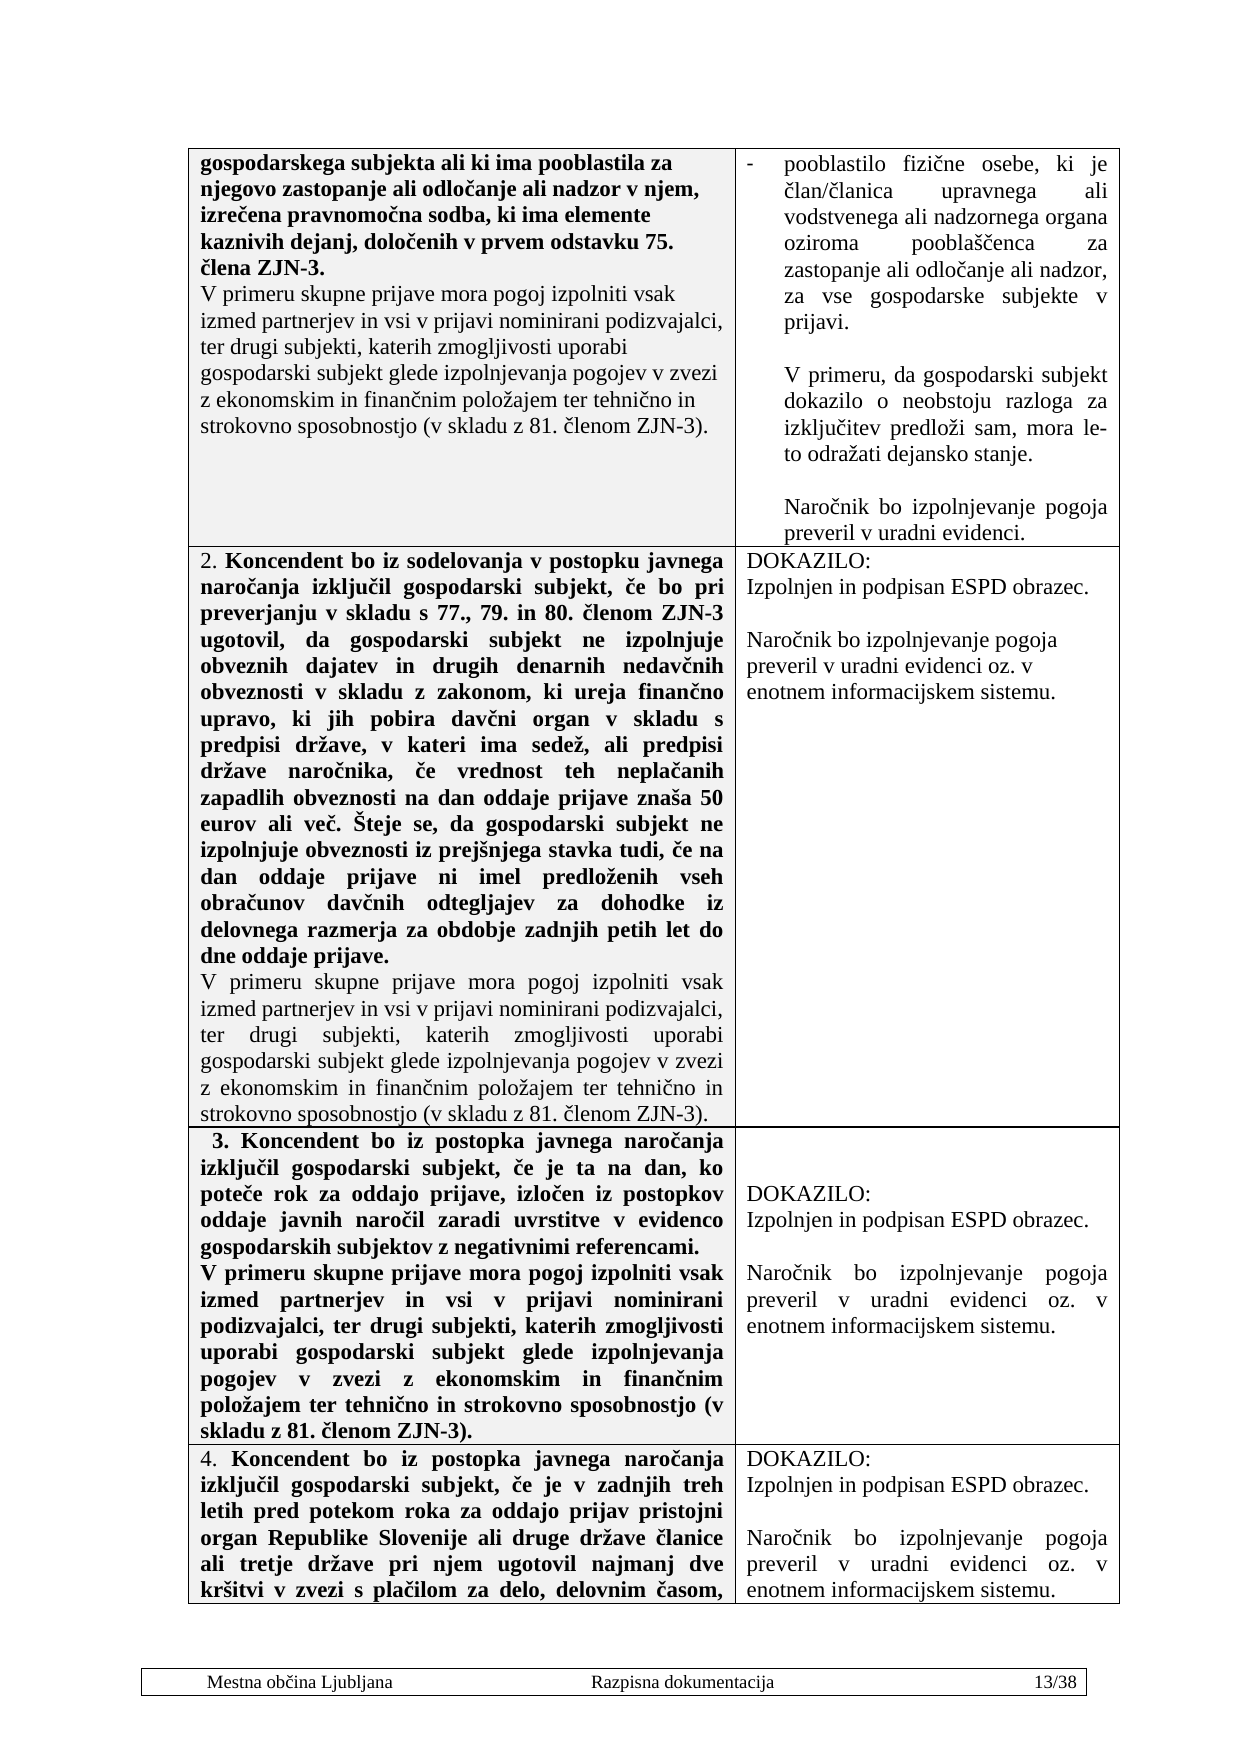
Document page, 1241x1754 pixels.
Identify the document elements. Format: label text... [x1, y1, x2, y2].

table_cell 3. Koncendent bo iz postopka javnega naročanja izključil gospodarski subjekt, če je ta na dan, ko poteče rok za oddajo prijave, izločen iz postopkov oddaje javnih naročil zaradi uvrstitve v evidenco gospodarskih subjektov z negativnimi referencami. V primeru skupne prijave mora pogoj izpolniti vsak izmed partnerjev in vsi v prijavi nominirani podizvajalci, ter drugi subjekti, katerih zmogljivosti uporabi gospodarski subjekt glede izpolnjevanja pogojev v zvezi z ekonomskim in finančnim položajem ter tehnično in strokovno sposobnostjo (v skladu z 81. členom ZJN-3). [189, 1128, 735, 1444]
table_cell DOKAZILO: Izpolnjen in podpisan ESPD obrazec. Naročnik bo izpolnjevanje pogoja preveril v uradni evidenci oz. v enotnem informacijskem sistemu. [736, 1128, 1119, 1444]
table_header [189, 149, 735, 546]
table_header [736, 149, 1119, 546]
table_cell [736, 1445, 1119, 1603]
table_cell DOKAZILO: Izpolnjen in podpisan ESPD obrazec. Naročnik bo izpolnjevanje pogoja preveril v uradni evidenci oz. v enotnem informacijskem sistemu. [736, 547, 1119, 1126]
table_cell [189, 1445, 735, 1603]
table_cell 2. Koncendent bo iz sodelovanja v postopku javnega naročanja izključil gospodarski subjekt, če bo pri preverjanju v skladu s 77., 79. in 80. členom ZJN-3 ugotovil, da gospodarski subjekt ne izpolnjuje obveznih dajatev in drugih denarnih nedavčnih obveznosti v skladu z zakonom, ki ureja finančno upravo, ki jih pobira davčni organ v skladu s predpisi države, v kateri ima sedež, ali predpisi države naročnika, če vrednost teh neplačanih zapadlih obveznosti na dan oddaje prijave znaša 50 eurov ali več. Šteje se, da gospodarski subjekt ne izpolnjuje obveznosti iz prejšnjega stavka tudi, če na dan oddaje prijave ni imel predloženih vseh obračunov davčnih odtegljajev za dohodke iz delovnega razmerja za obdobje zadnjih petih let do dne oddaje prijave. V primeru skupne prijave mora pogoj izpolniti vsak izmed partnerjev in vsi v prijavi nominirani podizvajalci, ter drugi subjekti, katerih zmogljivosti uporabi gospodarski subjekt glede izpolnjevanja pogojev v zvezi z ekonomskim in finančnim položajem ter tehnično in strokovno sposobnostjo (v skladu z 81. členom ZJN-3). [189, 547, 735, 1126]
